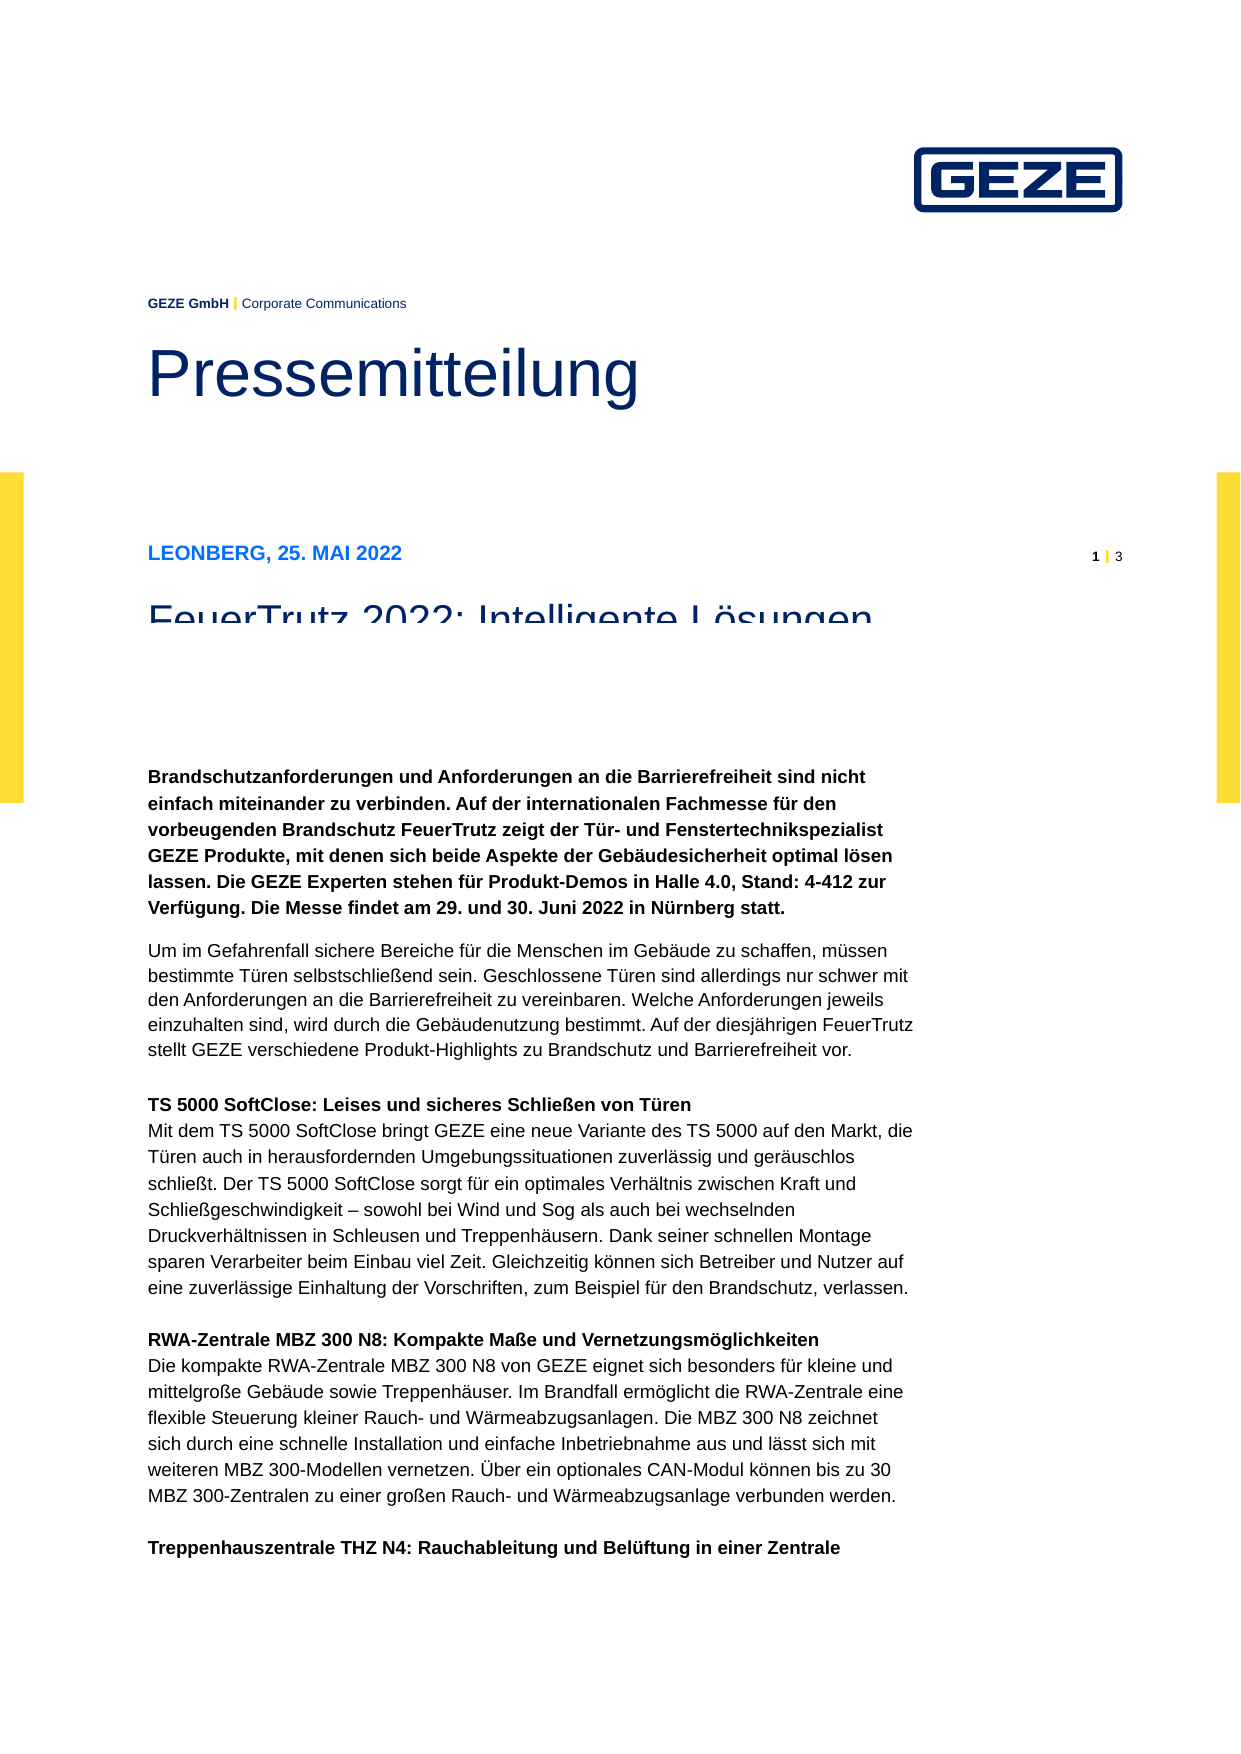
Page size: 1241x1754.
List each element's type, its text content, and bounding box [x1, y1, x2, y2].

text TS 5000 SoftClose: Leises und sicheres Schließen von Türen [148, 1090, 915, 1116]
text Die kompakte RWA-Zentrale MBZ 300 N8 von GEZE eignet sich besonders für kleine und mittelgroße Gebäude sowie Treppenhäuser. Im Brandfall ermöglicht die RWA-Zentrale eine flexible Steuerung kleiner Rauch- und Wärmeabzugsanlagen. Die MBZ 300 N8 zeichnet sich durch eine schnelle Installation und einfache Inbetriebnahme aus und lässt sich mit weiteren MBZ 300-Modellen vernetzen. Über ein optionales CAN-Modul können bis zu 30 MBZ 300-Zentralen zu einer großen Rauch- und Wärmeabzugsanlage verbunden werden. [148, 1350, 915, 1506]
subtitle Treppenhauszentrale THZ N4: Rauchableitung und Belüftung in einer Zentrale [148, 1532, 915, 1558]
table_header Leonberg, [148, 538, 914, 567]
text Um im Gefahrenfall sichere Bereiche für die Menschen im Gebäude zu schaffen, müssen bestimmte Türen selbstschließend sein. Geschlossene Türen sind allerdings nur schwer mit den Anforderungen an die Barrierefreiheit zu vereinbaren. Welche Anforderungen jeweils einzuhalten sind, wird durch die Gebäudenutzung bestimmt. Auf der diesjährigen FeuerTrutz stellt GEZE verschiedene Produkt-Highlights zu Brandschutz und Barrierefreiheit vor. [148, 940, 915, 1060]
subtitle Brandschutzanforderungen und Anforderungen an die Barrierefreiheit sind nicht einfach miteinander zu verbinden. Auf der internationalen Fachmesse für den vorbeugenden Brandschutz FeuerTrutz zeigt der Tür- und Fenstertechnikspezialist GEZE Produkte, mit denen sich beide Aspekte der Gebäudesicherheit optimal lösen lassen. Die GEZE Experten stehen für Produkt-Demos in Halle 4.0, Stand: 4-412 zur Verfügung. Die Messe findet am 29. und 30. Juni 2022 in Nürnberg statt. [148, 762, 915, 918]
subtitle RWA-Zentrale MBZ 300 N8: Kompakte Maße und Vernetzungsmöglichkeiten [148, 1324, 915, 1350]
table_cell FeuerTrutz 2022: Intelligente Lösungen für Brandschutz und Barrierefreiheit von GEZE [148, 568, 914, 736]
text Mit dem TS 5000 SoftClose bringt GEZE eine neue Variante des TS 5000 auf den Markt, die Türen auch in herausfordernden Umgebungssituationen zuverlässig und geräuschlos schließt. Der TS 5000 SoftClose sorgt für ein optimales Verhältnis zwischen Kraft und Schließgeschwindigkeit – sowohl bei Wind und Sog als auch bei wechselnden Druckverhältnissen in Schleusen und Treppenhäusern. Dank seiner schnellen Montage sparen Verarbeiter beim Einbau viel Zeit. Gleichzeitig können sich Betreiber und Nutzer auf eine zuverlässige Einhaltung der Vorschriften, zum Beispiel für den Brandschutz, verlassen. [148, 1116, 915, 1298]
